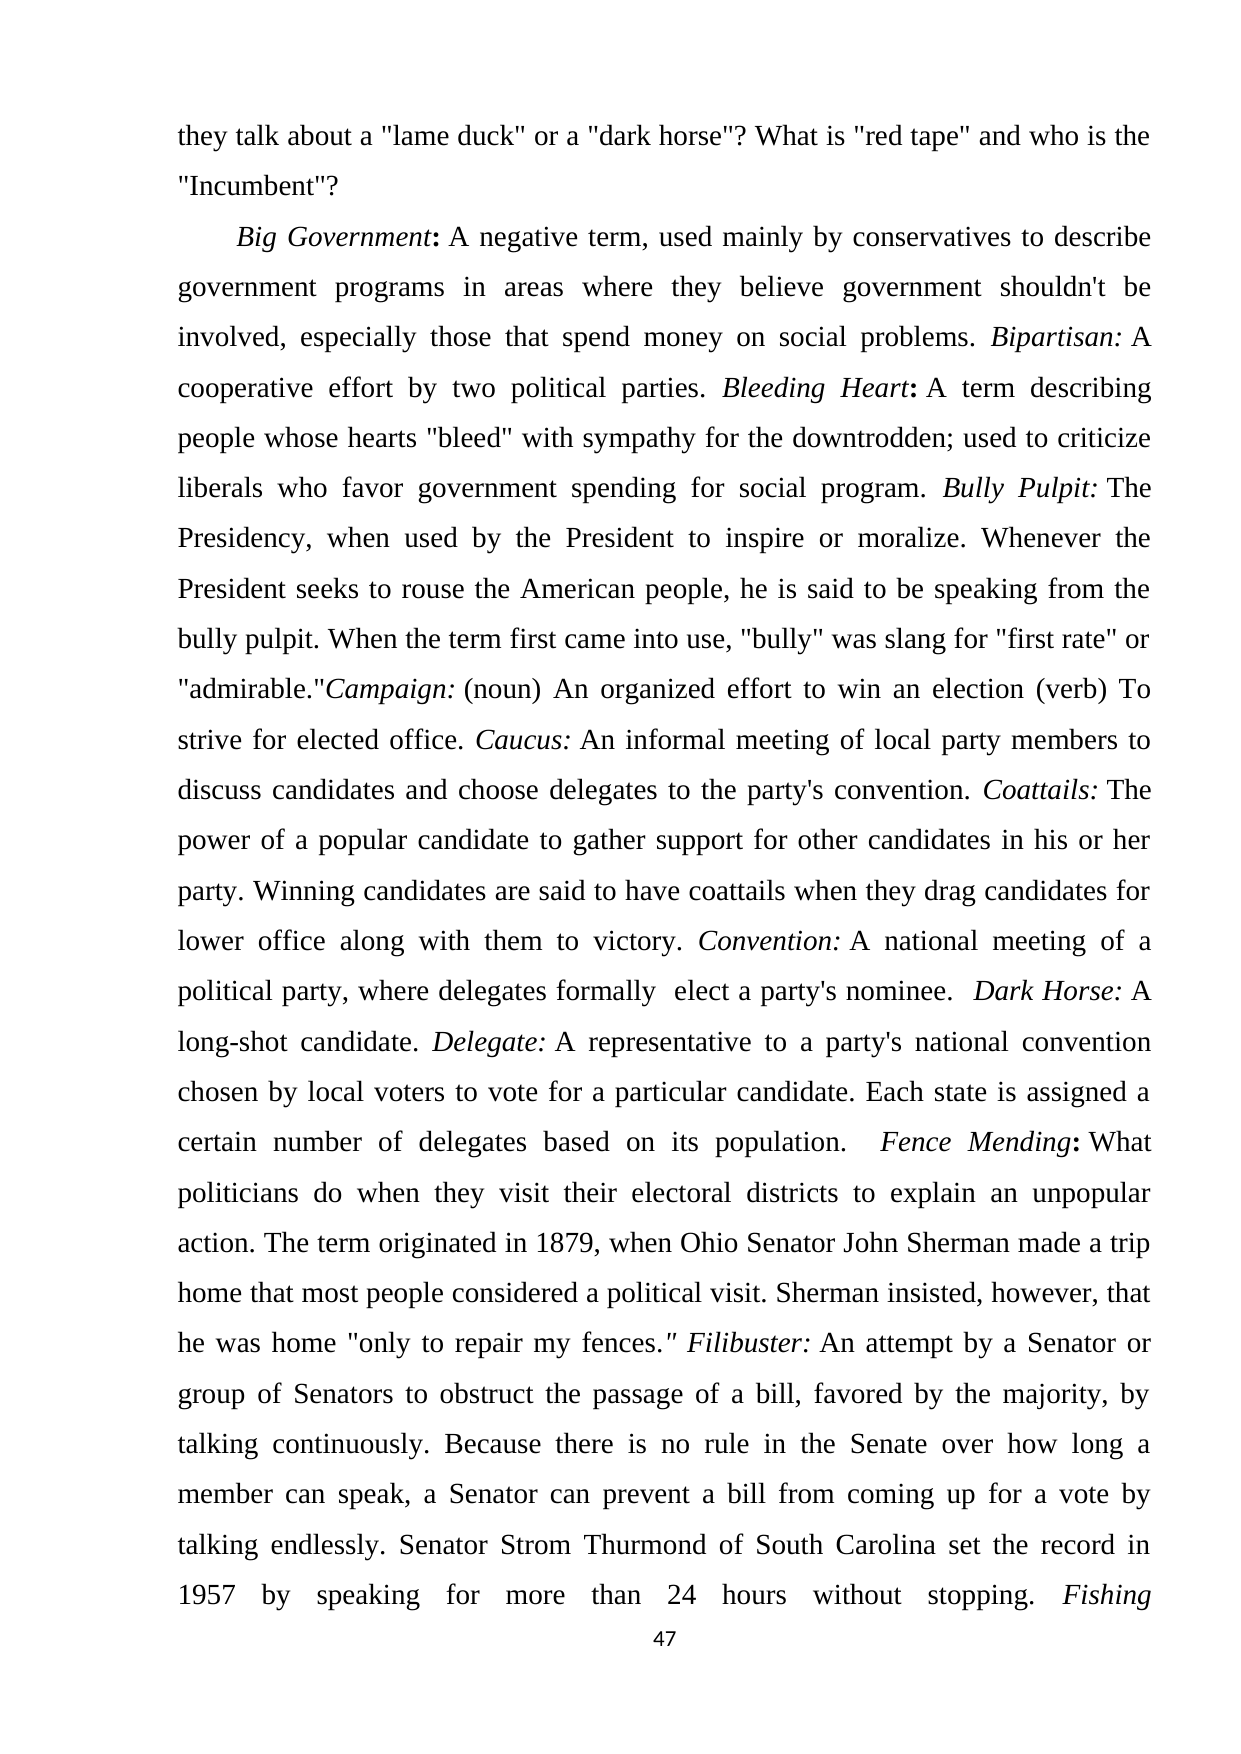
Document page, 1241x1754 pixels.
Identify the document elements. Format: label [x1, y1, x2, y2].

text [177, 219, 1152, 1611]
text [177, 118, 1152, 202]
